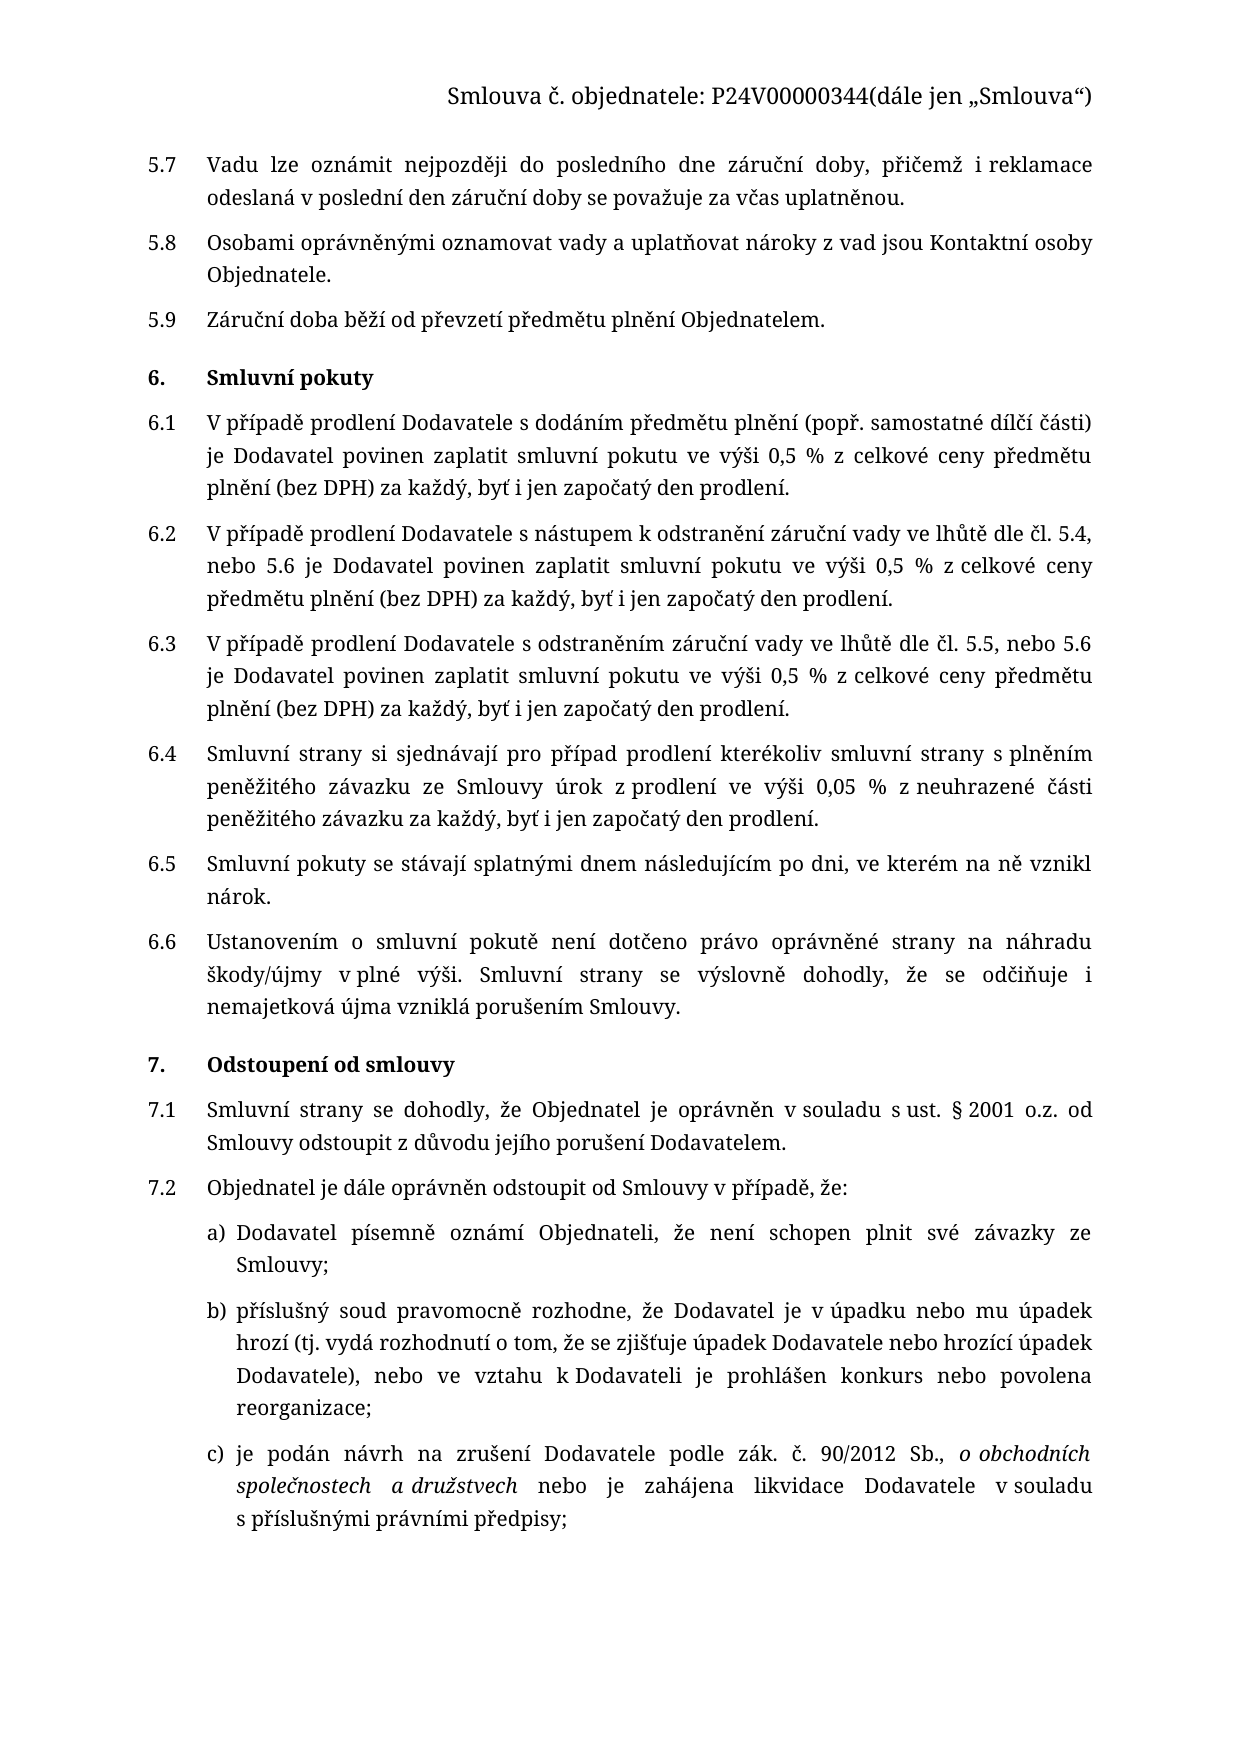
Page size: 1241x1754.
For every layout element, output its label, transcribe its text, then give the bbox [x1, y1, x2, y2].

list V případě prodlení Dodavatele s dodáním předmětu plnění (popř. samostatné dílčí části) je Dodavatel povinen zaplatit smluvní pokutu ve výši 0,5 % z celkové ceny předmětu plnění (bez DPH) za každý, byť i jen započatý den prodlení. [148, 408, 1093, 502]
list V případě prodlení Dodavatele s nástupem k odstranění záruční vady ve lhůtě dle čl. 5.4, nebo 5.6 je Dodavatel povinen zaplatit smluvní pokutu ve výši 0,5 % z celkové ceny předmětu plnění (bez DPH) za každý, byť i jen započatý den prodlení. [148, 519, 1093, 612]
list Smluvní pokuty se stávají splatnými dnem následujícím po dni, ve kterém na ně vznikl nárok. [148, 849, 1093, 911]
list příslušný soud pravomocně rozhodne, že Dodavatel je v úpadku nebo mu úpadek hrozí (tj. vydá rozhodnutí o tom, že se zjišťuje úpadek Dodavatele nebo hrozící úpadek Dodavatele), nebo ve vztahu k Dodavateli je prohlášen konkurs nebo povolena reorganizace; [207, 1296, 1093, 1422]
list Smluvní pokuty [148, 363, 1093, 392]
list Smluvní strany se dohodly, že Objednatel je oprávněn v souladu s ust. § 2001 o.z. od Smlouvy odstoupit z důvodu jejího porušení Dodavatelem. [148, 1095, 1093, 1156]
list Osobami oprávněnými oznamovat vady a uplatňovat nároky z vad jsou Kontaktní osoby Objednatele. [148, 228, 1093, 289]
list Vadu lze oznámit nejpozději do posledního dne záruční doby, přičemž i reklamace odeslaná v poslední den záruční doby se považuje za včas uplatněnou. [148, 150, 1093, 211]
list Záruční doba běží od převzetí předmětu plnění Objednatelem. [148, 306, 1093, 334]
list Ustanovením o smluvní pokutě není dotčeno právo oprávněné strany na náhradu škody/újmy v plné výši. Smluvní strany se výslovně dohodly, že se odčiňuje i nemajetková újma vzniklá porušením Smlouvy. [148, 927, 1093, 1021]
list Smluvní strany si sjednávají pro případ prodlení kterékoliv smluvní strany s plněním peněžitého závazku ze Smlouvy úrok z prodlení ve výši 0,05 % z neuhrazené části peněžitého závazku za každý, byť i jen započatý den prodlení. [148, 739, 1093, 833]
list V případě prodlení Dodavatele s odstraněním záruční vady ve lhůtě dle čl. 5.5, nebo 5.6 je Dodavatel povinen zaplatit smluvní pokutu ve výši 0,5 % z celkové ceny předmětu plnění (bez DPH) za každý, byť i jen započatý den prodlení. [148, 629, 1093, 723]
list Objednatel je dále oprávněn odstoupit od Smlouvy v případě, že: [148, 1173, 1093, 1201]
list je podán návrh na zrušení Dodavatele podle zák. č. 90/2012 Sb., o obchodních společnostech a družstvech nebo je zahájena likvidace Dodavatele v souladu s příslušnými právními předpisy; [207, 1439, 1093, 1532]
list Dodavatel písemně oznámí Objednateli, že není schopen plnit své závazky ze Smlouvy; [207, 1218, 1093, 1279]
list Odstoupení od smlouvy [148, 1050, 1093, 1078]
